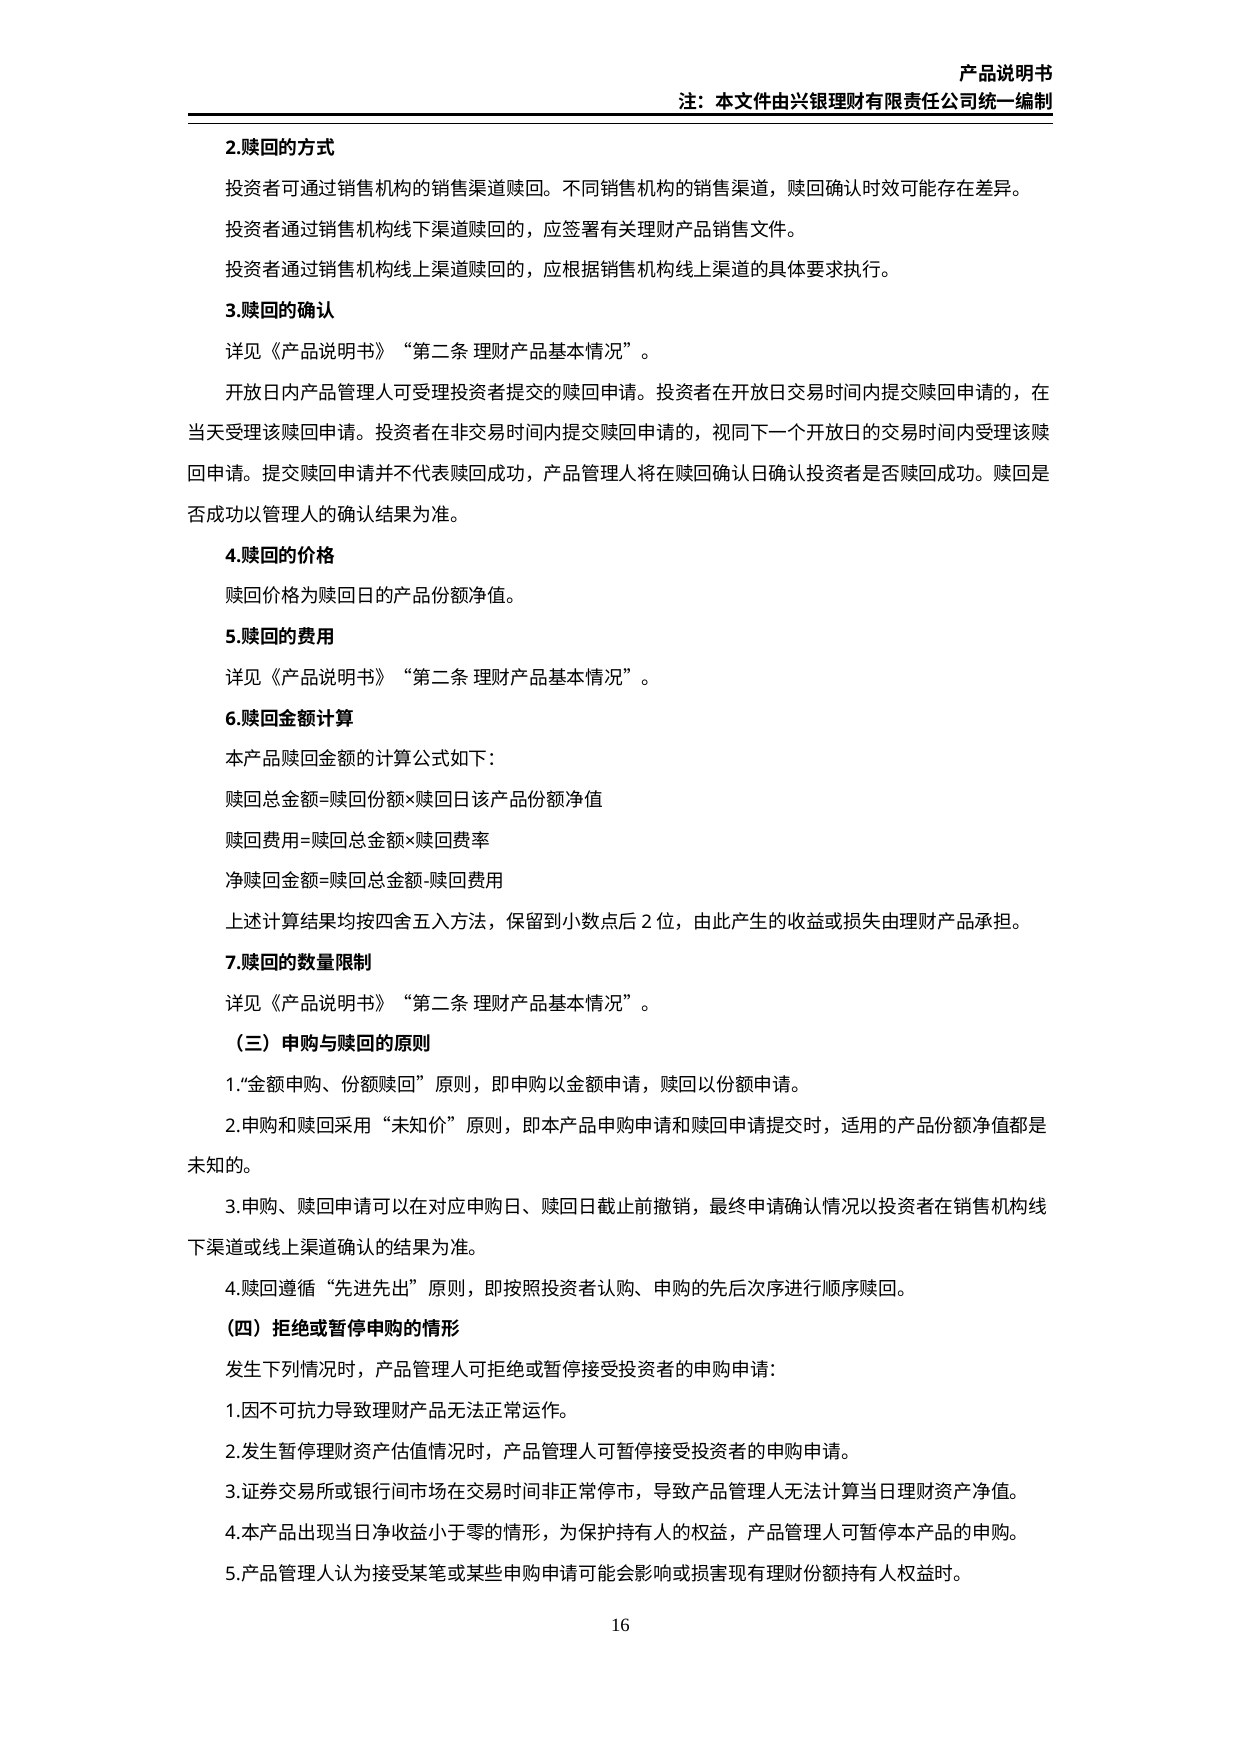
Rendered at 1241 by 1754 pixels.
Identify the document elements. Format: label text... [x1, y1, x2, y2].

text 7.赎回的数量限制 [187, 947, 1053, 975]
text 2.发生暂停理财资产估值情况时，产品管理人可暂停接受投资者的申购申请。 [187, 1436, 1053, 1463]
text 详见《产品说明书》“第二条 理财产品基本情况”。 [187, 337, 1053, 364]
text （四）拒绝或暂停申购的情形 [187, 1314, 1053, 1341]
text 1.“金额申购、份额赎回”原则，即申购以金额申请，赎回以份额申请。 [187, 1070, 1053, 1097]
text 3.证券交易所或银行间市场在交易时间非正常停市，导致产品管理人无法计算当日理财资产净值。 [187, 1477, 1053, 1504]
text 3.赎回的确认 [187, 296, 1053, 323]
text 投资者通过销售机构线上渠道赎回的，应根据销售机构线上渠道的具体要求执行。 [187, 255, 1053, 282]
text 赎回费用=赎回总金额×赎回费率 [187, 825, 1053, 852]
text 详见《产品说明书》“第二条 理财产品基本情况”。 [187, 662, 1053, 689]
text 2.赎回的方式 [187, 133, 1053, 160]
text 本产品赎回金额的计算公式如下： [187, 744, 1053, 771]
text 4.本产品出现当日净收益小于零的情形，为保护持有人的权益，产品管理人可暂停本产品的申购。 [187, 1518, 1053, 1545]
text 发生下列情况时，产品管理人可拒绝或暂停接受投资者的申购申请： [187, 1355, 1053, 1382]
text 投资者可通过销售机构的销售渠道赎回。不同销售机构的销售渠道，赎回确认时效可能存在差异。 [187, 174, 1053, 201]
text 5.产品管理人认为接受某笔或某些申购申请可能会影响或损害现有理财份额持有人权益时。 [187, 1558, 1053, 1586]
text 详见《产品说明书》“第二条 理财产品基本情况”。 [187, 988, 1053, 1015]
text 4.赎回遵循“先进先出”原则，即按照投资者认购、申购的先后次序进行顺序赎回。 [187, 1273, 1053, 1301]
text 5.赎回的费用 [187, 622, 1053, 649]
text 4.赎回的价格 [187, 540, 1053, 567]
text 2.申购和赎回采用“未知价”原则，即本产品申购申请和赎回申请提交时，适用的产品份额净值都是未知的。 [187, 1110, 1053, 1178]
text 6.赎回金额计算 [187, 703, 1053, 730]
text 赎回价格为赎回日的产品份额净值。 [187, 581, 1053, 608]
text （三）申购与赎回的原则 [187, 1029, 1053, 1056]
text 3.申购、赎回申请可以在对应申购日、赎回日截止前撤销，最终申请确认情况以投资者在销售机构线下渠道或线上渠道确认的结果为准。 [187, 1192, 1053, 1260]
text 投资者通过销售机构线下渠道赎回的，应签署有关理财产品销售文件。 [187, 214, 1053, 242]
text 赎回总金额=赎回份额×赎回日该产品份额净值 [187, 784, 1053, 812]
text 净赎回金额=赎回总金额-赎回费用 [187, 866, 1053, 893]
text 上述计算结果均按四舍五入方法，保留到小数点后2位，由此产生的收益或损失由理财产品承担。 [187, 907, 1053, 934]
text 1.因不可抗力导致理财产品无法正常运作。 [187, 1396, 1053, 1423]
text 开放日内产品管理人可受理投资者提交的赎回申请。投资者在开放日交易时间内提交赎回申请的，在当天受理该赎回申请。投资者在非交易时间内提交赎回申请的，视同下一个开放日的交易时间内受理该赎回申请。提交赎回申请并不代表赎回成功，产品管理人将在赎回确认日确认投资者是否赎回成功。赎回是否成功以管理人的确认结果为准。 [187, 377, 1053, 527]
